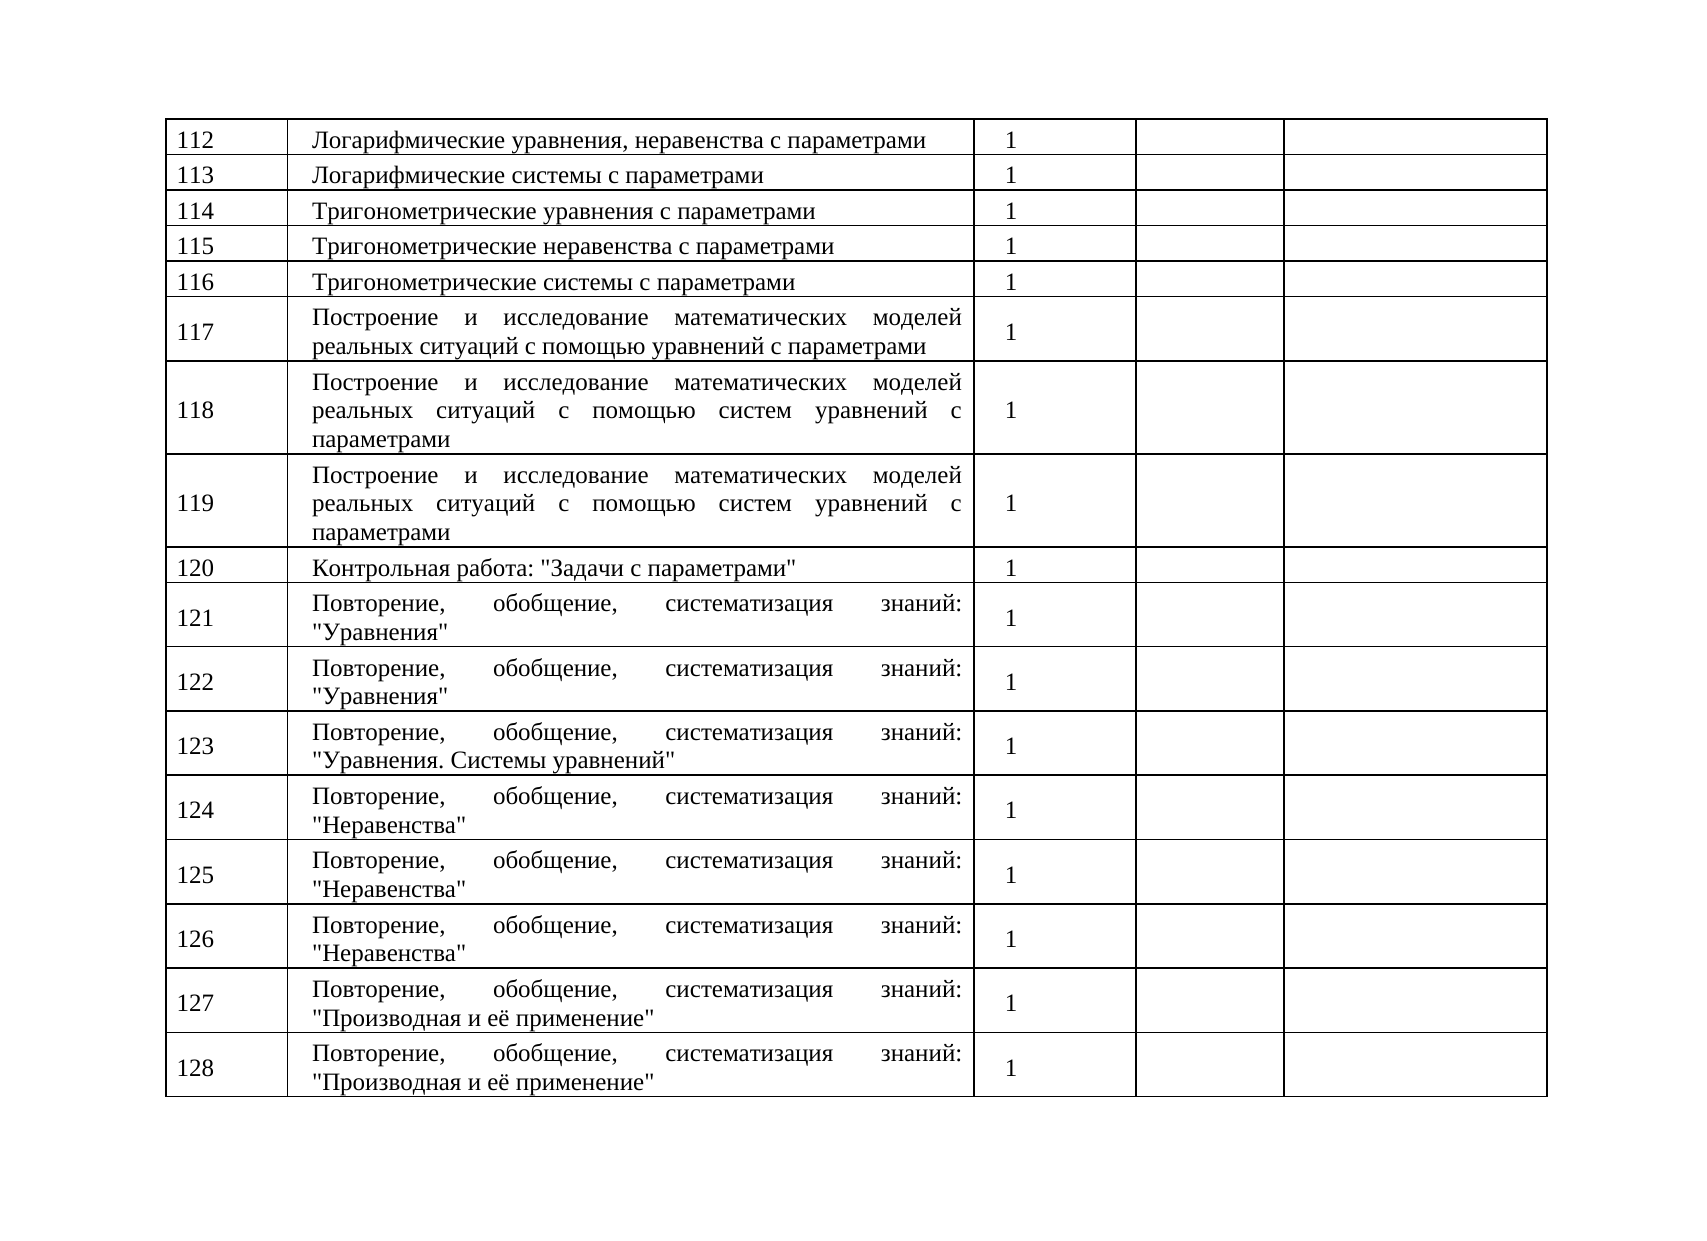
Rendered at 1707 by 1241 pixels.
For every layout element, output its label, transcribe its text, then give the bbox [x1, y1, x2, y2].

table_cell Повторение, обобщение, систематизация знаний: "Уравнения" [288, 583, 973, 646]
table_cell 113 [167, 155, 287, 189]
table_cell [1137, 647, 1283, 710]
table_cell Тригонометрические неравенства с параметрами [288, 226, 973, 260]
table_cell 1 [975, 840, 1135, 903]
table_cell 127 [167, 969, 287, 1031]
table_cell 120 [167, 548, 287, 582]
table_cell 125 [167, 840, 287, 903]
table_cell [1285, 226, 1546, 260]
table_cell 1 [975, 191, 1135, 225]
table_cell 1 [975, 647, 1135, 710]
table_cell 1 [975, 776, 1135, 839]
table_cell Повторение, обобщение, систематизация знаний: "Уравнения. Системы уравнений" [288, 712, 973, 774]
table_cell 128 [167, 1033, 287, 1096]
table_cell [1137, 297, 1283, 360]
table_cell Повторение, обобщение, систематизация знаний: "Неравенства" [288, 776, 973, 839]
table_cell [1137, 455, 1283, 546]
table_cell 1 [975, 455, 1135, 546]
table_cell 1 [975, 155, 1135, 189]
table_cell Тригонометрические уравнения с параметрами [288, 191, 973, 225]
table_cell [1137, 262, 1283, 296]
table_cell 1 [975, 1033, 1135, 1096]
table_cell [1285, 455, 1546, 546]
table_cell 1 [975, 226, 1135, 260]
table_cell 115 [167, 226, 287, 260]
table_cell [1285, 191, 1546, 225]
table_cell 118 [167, 362, 287, 453]
table_cell 1 [975, 969, 1135, 1031]
table_cell 1 [975, 712, 1135, 774]
table_cell 1 [975, 297, 1135, 360]
table_cell [1137, 583, 1283, 646]
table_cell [288, 1033, 973, 1096]
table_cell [288, 969, 973, 1031]
table_cell Логарифмические уравнения, неравенства с параметрами [288, 120, 973, 154]
table_cell [1285, 969, 1546, 1031]
table_cell [1285, 905, 1546, 967]
table_cell 112 [167, 120, 287, 154]
table_cell [1285, 362, 1546, 453]
table_cell 1 [975, 548, 1135, 582]
table_cell [1285, 647, 1546, 710]
table_cell 1 [975, 262, 1135, 296]
table_cell [1137, 1033, 1283, 1096]
table_cell 126 [167, 905, 287, 967]
table_cell [1285, 712, 1546, 774]
table_cell [1285, 548, 1546, 582]
table_cell [1137, 905, 1283, 967]
table_cell Построение и исследование математических моделей реальных ситуаций с помощью систем уравнений с параметрами [288, 455, 973, 546]
table_cell [1285, 776, 1546, 839]
table_cell 119 [167, 455, 287, 546]
table_cell [1137, 712, 1283, 774]
table_cell [1137, 776, 1283, 839]
table_cell [1137, 120, 1283, 154]
table_cell [1285, 583, 1546, 646]
table_cell Построение и исследование математических моделей реальных ситуаций с помощью систем уравнений с параметрами [288, 362, 973, 453]
table_cell 1 [975, 120, 1135, 154]
table_cell Повторение, обобщение, систематизация знаний: "Неравенства" [288, 840, 973, 903]
table_cell [1285, 297, 1546, 360]
table_cell 122 [167, 647, 287, 710]
table_cell [1285, 262, 1546, 296]
table_cell [1285, 155, 1546, 189]
table_cell 116 [167, 262, 287, 296]
table_cell 114 [167, 191, 287, 225]
table_cell 1 [975, 362, 1135, 453]
table_cell Повторение, обобщение, систематизация знаний: "Уравнения" [288, 647, 973, 710]
table_cell [1285, 840, 1546, 903]
table_cell Логарифмические системы с параметрами [288, 155, 973, 189]
table_cell [1137, 362, 1283, 453]
table_cell Контрольная работа: "Задачи с параметрами" [288, 548, 973, 582]
table_cell Построение и исследование математических моделей реальных ситуаций с помощью уравнений с параметрами [288, 297, 973, 360]
table_cell 1 [975, 905, 1135, 967]
table_cell Тригонометрические системы с параметрами [288, 262, 973, 296]
table_cell Повторение, обобщение, систематизация знаний: "Неравенства" [288, 905, 973, 967]
table_cell [1285, 1033, 1546, 1096]
table_cell [1137, 548, 1283, 582]
table_cell 123 [167, 712, 287, 774]
table_cell [1285, 120, 1546, 154]
table_cell 121 [167, 583, 287, 646]
table_cell [1137, 840, 1283, 903]
table_cell 124 [167, 776, 287, 839]
table_cell 1 [975, 583, 1135, 646]
table_cell [1137, 191, 1283, 225]
table_cell [1137, 969, 1283, 1031]
table_cell [1137, 226, 1283, 260]
table_cell 117 [167, 297, 287, 360]
table_cell [1137, 155, 1283, 189]
